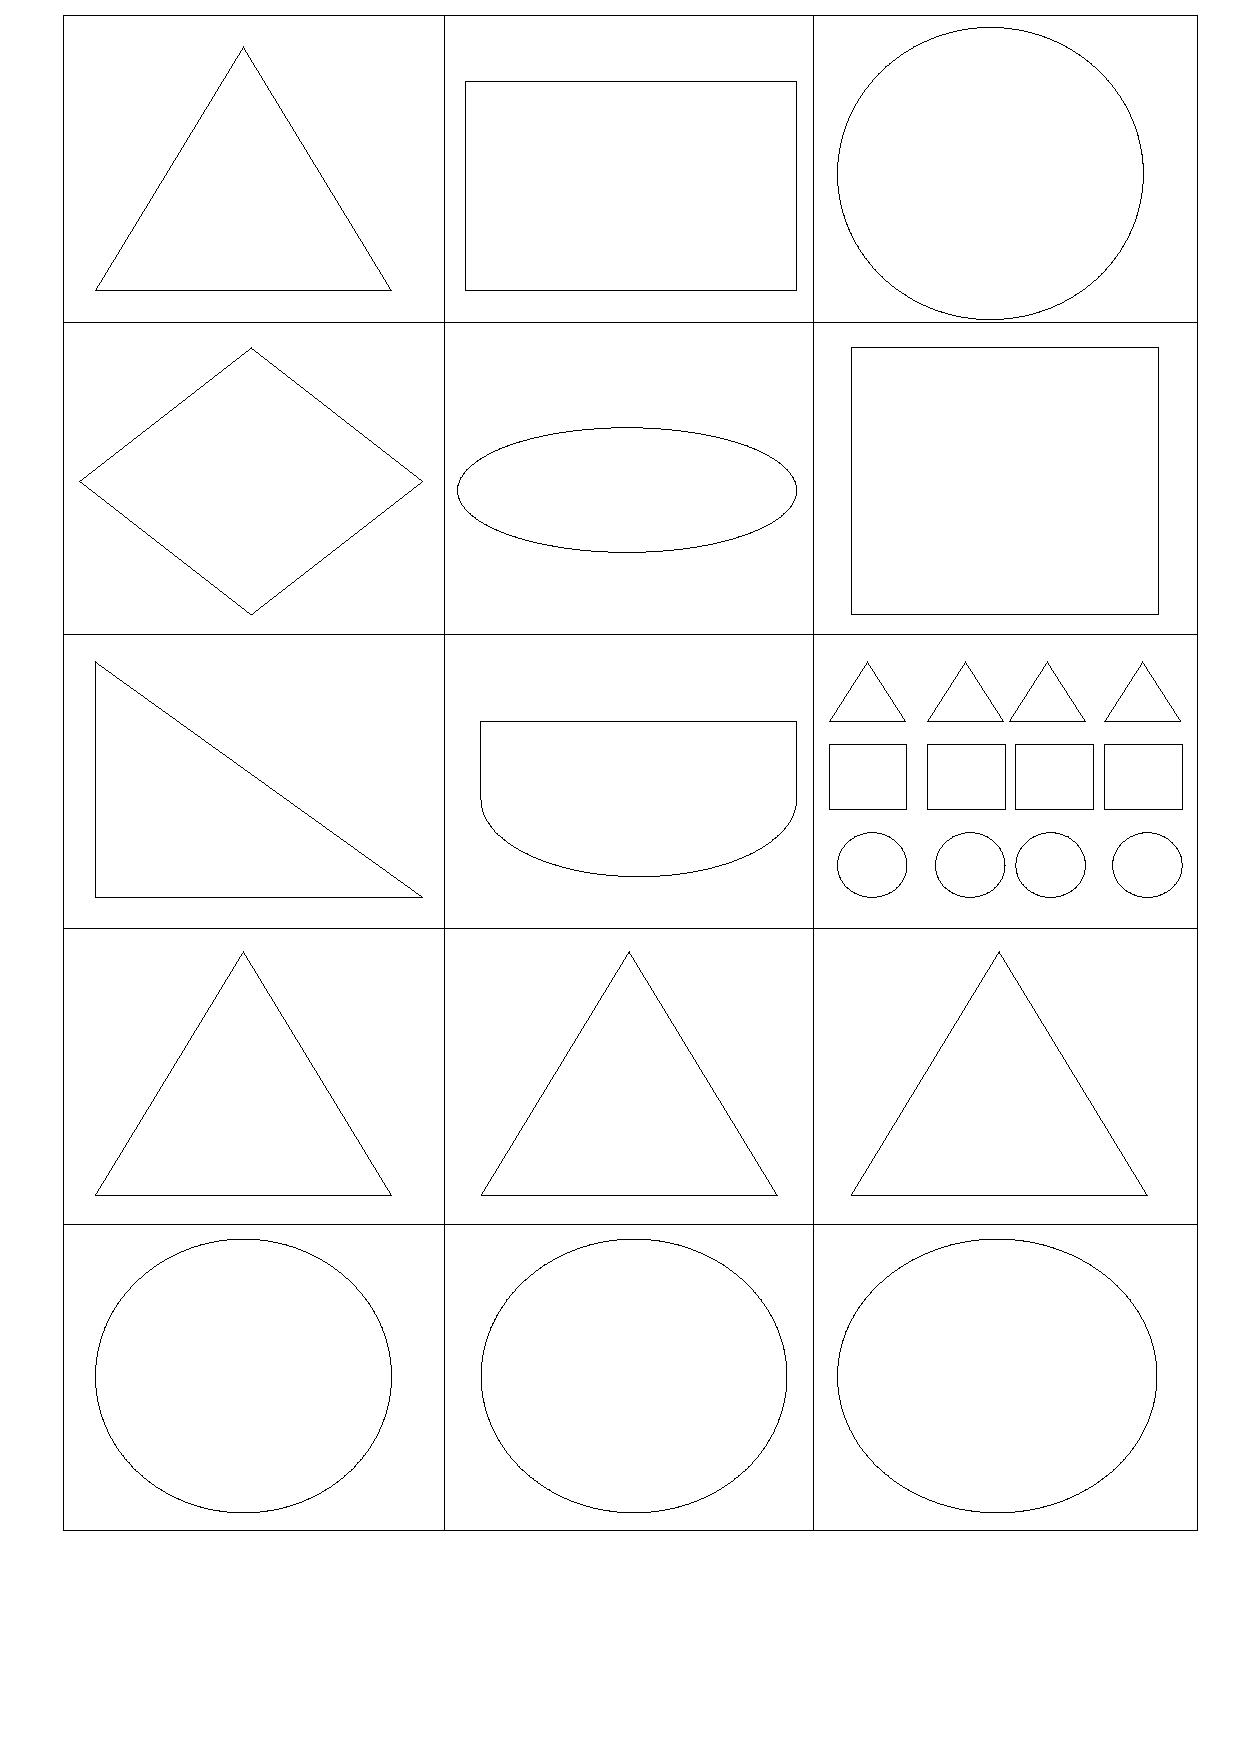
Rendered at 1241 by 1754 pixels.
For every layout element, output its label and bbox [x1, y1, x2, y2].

table_header [64, 16, 444, 322]
table_cell [814, 323, 1197, 634]
table_header [445, 16, 813, 322]
table_cell [64, 323, 444, 634]
table_cell [445, 1225, 813, 1530]
table_cell [64, 1225, 444, 1530]
table_cell [814, 929, 1197, 1224]
table_cell [64, 635, 444, 927]
table_cell [445, 929, 813, 1224]
table_cell [814, 1225, 1197, 1530]
table_header [814, 16, 1197, 322]
table_cell [445, 323, 813, 634]
table_cell [445, 635, 813, 927]
table_cell [814, 635, 1197, 927]
table_cell [64, 929, 444, 1224]
